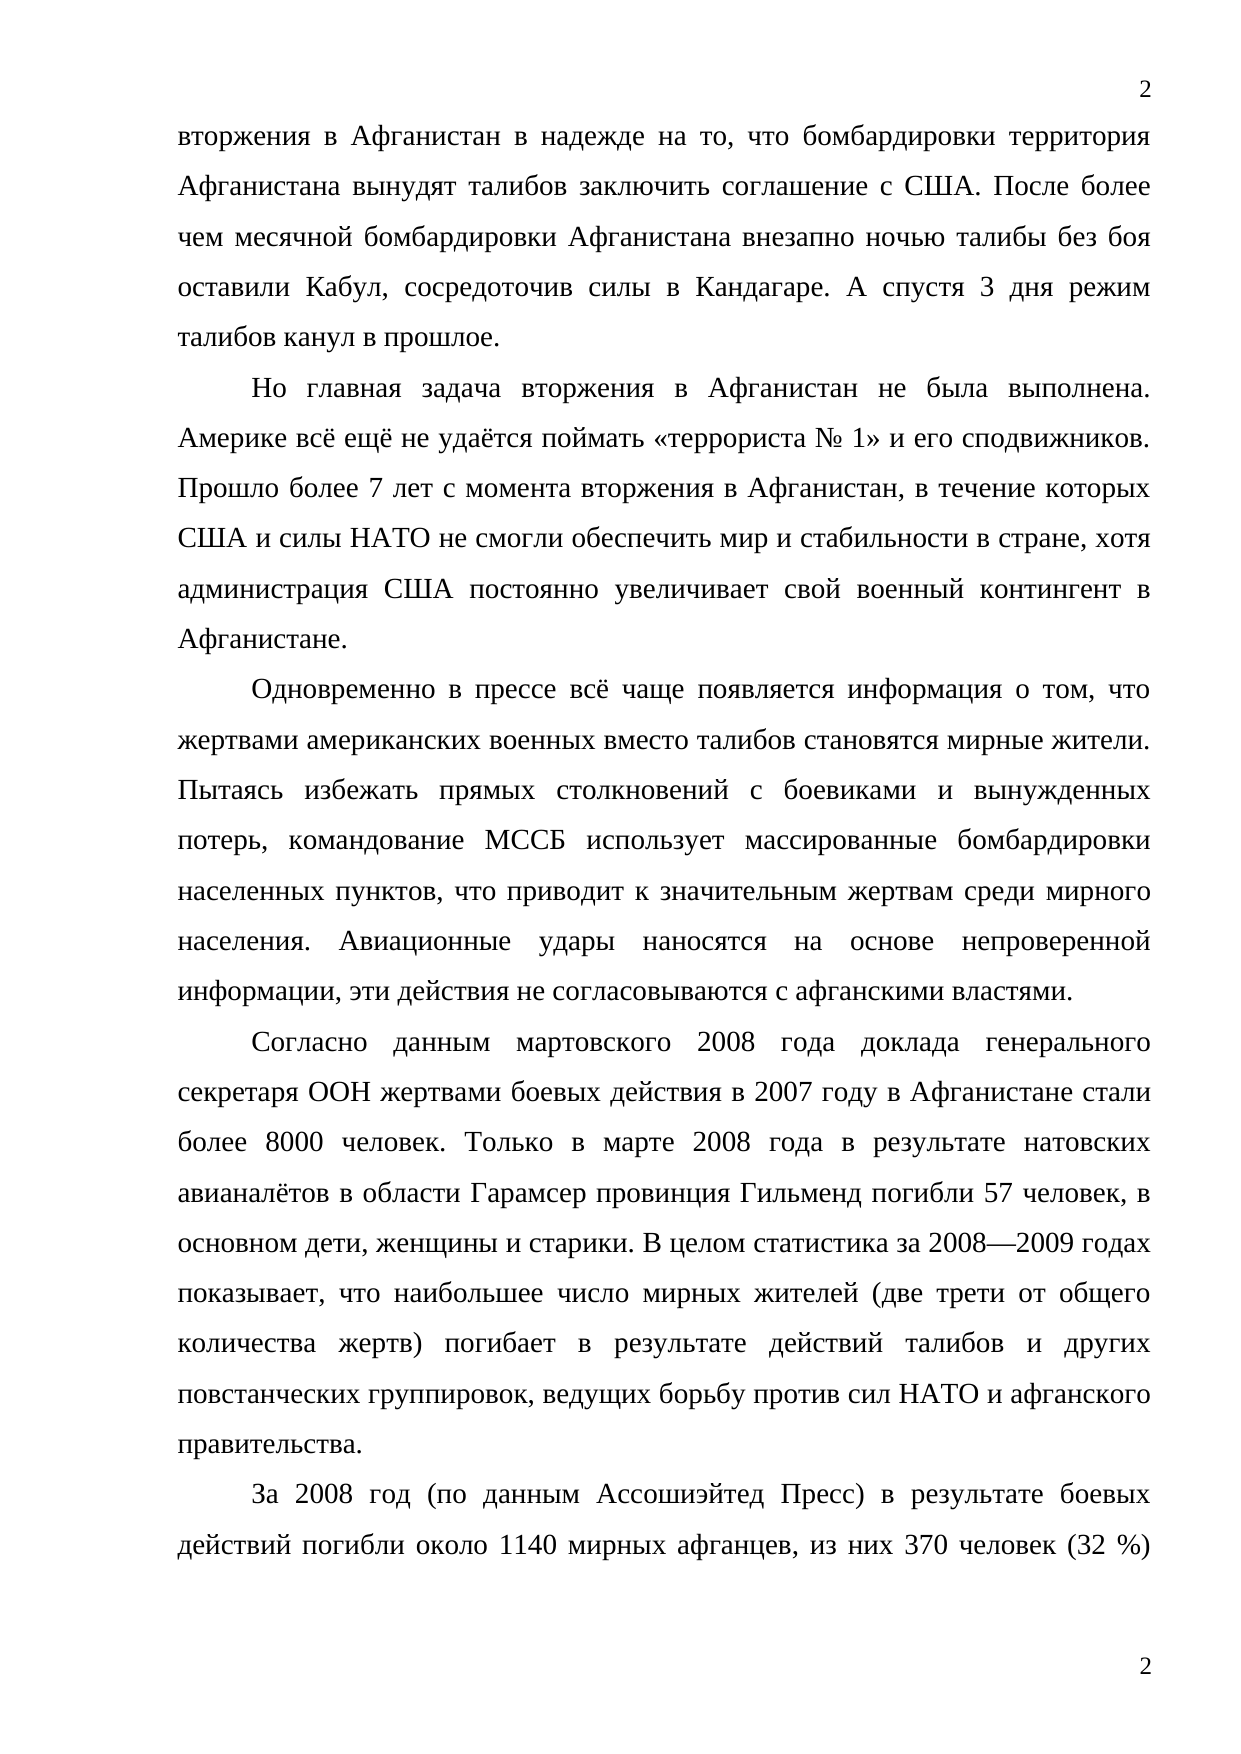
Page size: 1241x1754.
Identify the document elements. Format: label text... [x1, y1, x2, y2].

text Но главная задача вторжения в Афганистан не была выполнена. Америке всё ещё не удаётся поймать «террориста № 1» и его сподвижников. Прошло более 7 лет с момента вторжения в Афганистан, в течение которых США и силы НАТО не смогли обеспечить мир и стабильности в стране, хотя администрация США постоянно увеличивает свой военный контингент в Афганистане. [177, 370, 1152, 655]
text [177, 118, 1152, 353]
text Одновременно в прессе всё чаще появляется информация о том, что жертвами американских военных вместо талибов становятся мирные жители. Пытаясь избежать прямых столкновений с боевиками и вынужденных потерь, командование МССБ использует массированные бомбардировки населенных пунктов, что приводит к значительным жертвам среди мирного населения. Авиационные удары наносятся на основе непроверенной информации, эти действия не согласовываются с афганскими властями. [177, 672, 1152, 1007]
text Согласно данным мартовского 2008 года доклада генерального секретаря ООН жертвами боевых действия в 2007 году в Афганистане стали более 8000 человек. Только в марте 2008 года в результате натовских авианалётов в области Гарамсер провинция Гильменд погибли 57 человек, в основном дети, женщины и старики. В целом статистика за 2008—2009 годах показывает, что наибольшее число мирных жителей (две трети от общего количества жертв) погибает в результате действий талибов и других повстанческих группировок, ведущих борьбу против сил НАТО и афганского правительства. [177, 1024, 1152, 1460]
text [177, 1477, 1152, 1560]
